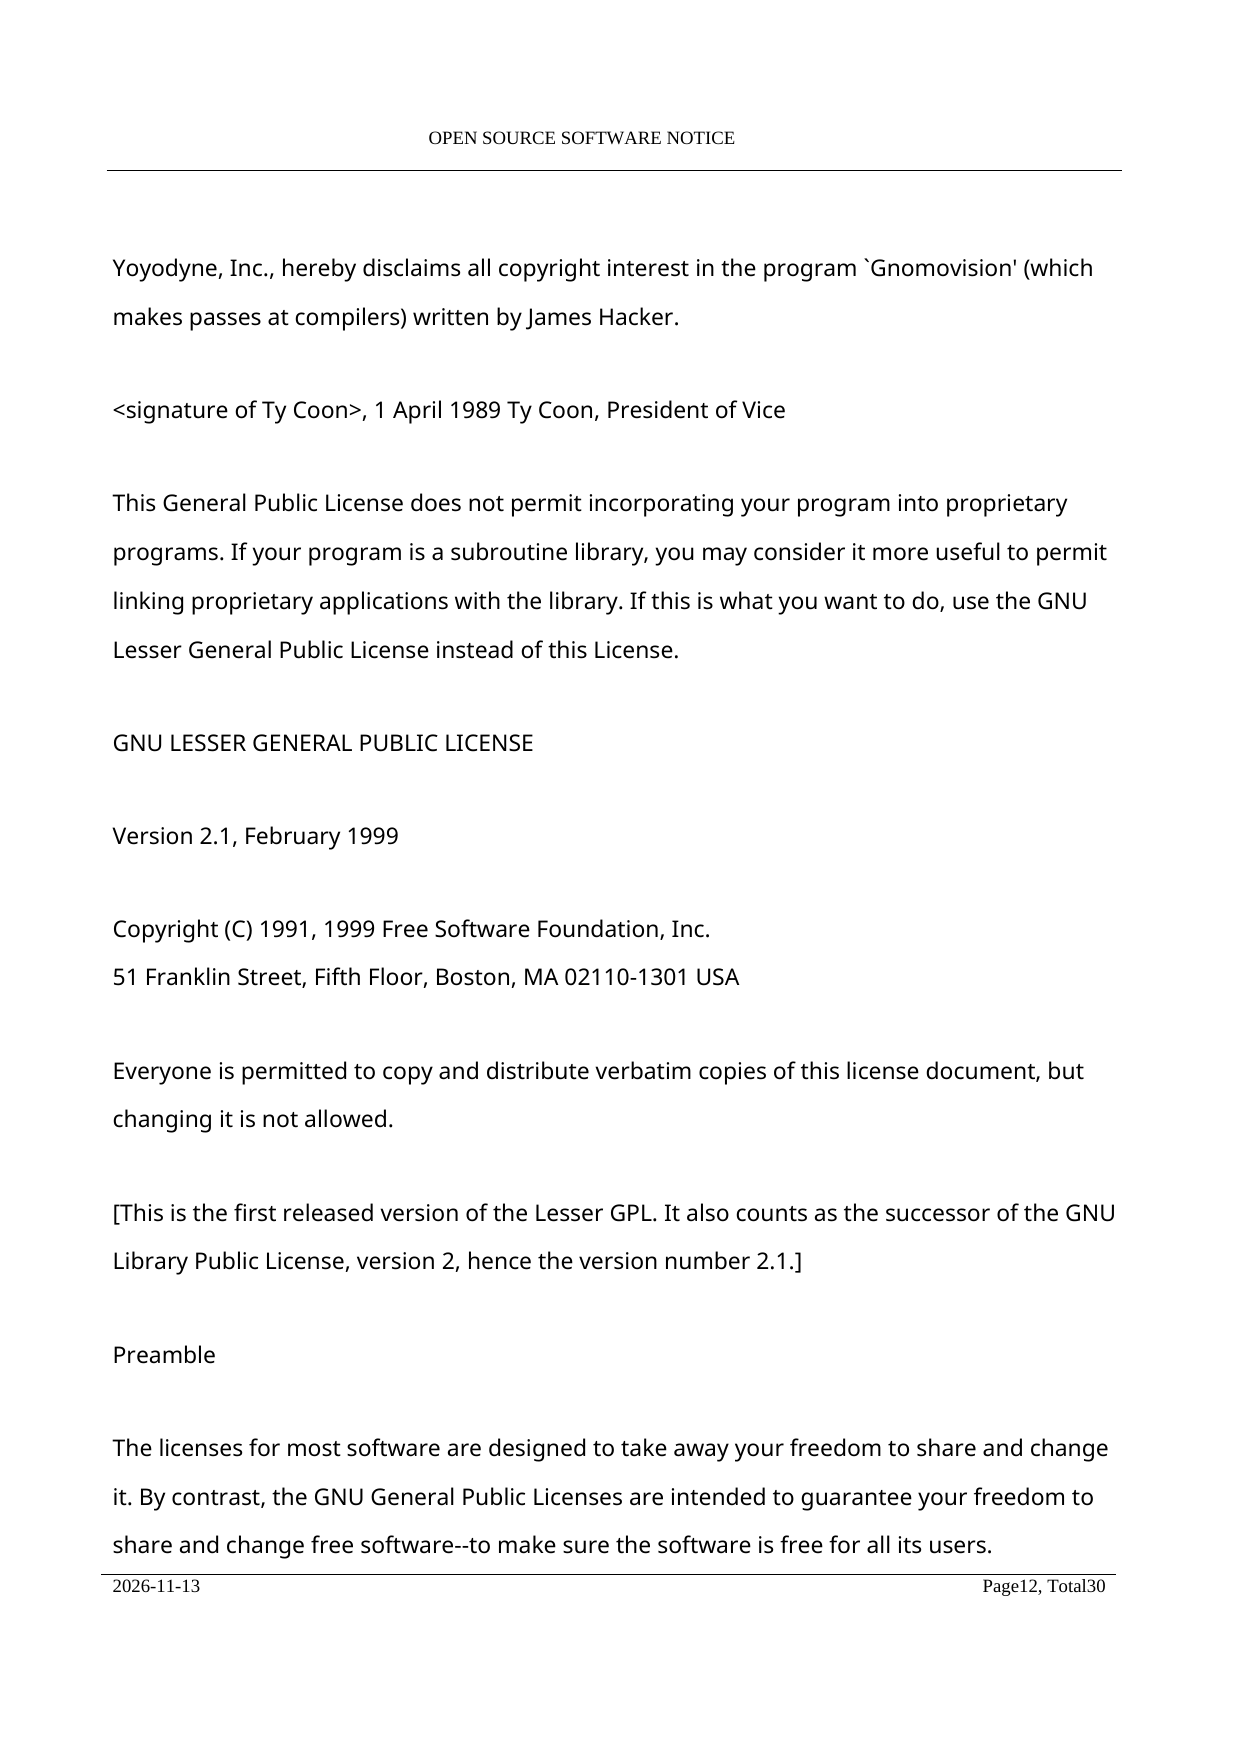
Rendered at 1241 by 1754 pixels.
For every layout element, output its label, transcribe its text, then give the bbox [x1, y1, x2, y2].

text The licenses for most software are designed to take away your freedom to share and change it. By contrast, the GNU General Public Licenses are intended to guarantee your freedom to share and change free software--to make sure the software is free for all its users. [112, 1431, 1128, 1561]
text Yoyodyne, Inc., hereby disclaims all copyright interest in the program `Gnomovision' (which makes passes at compilers) written by James Hacker. [112, 251, 1128, 333]
text Preamble [112, 1338, 1128, 1370]
text 51 Franklin Street, Fifth Floor, Boston, MA 02110-1301 USA [112, 961, 1128, 993]
text [This is the first released version of the Lesser GPL. It also counts as the successor of the GNU Library Public License, version 2, hence the version number 2.1.] [112, 1196, 1128, 1277]
text Everyone is permitted to copy and distribute verbatim copies of this license document, but changing it is not allowed. [112, 1054, 1128, 1135]
text GNU LESSER GENERAL PUBLIC LICENSE [112, 726, 1128, 759]
text <signature of Ty Coon>, 1 April 1989 Ty Coon, President of Vice [112, 393, 1128, 426]
text This General Public License does not permit incorporating your program into proprietary programs. If your program is a subroutine library, you may consider it more useful to permit linking proprietary applications with the library. If this is what you want to do, use the GNU Lesser General Public License instead of this License. [112, 487, 1128, 665]
text Copyright (C) 1991, 1999 Free Software Foundation, Inc. [112, 913, 1128, 945]
text Version 2.1, February 1999 [112, 819, 1128, 852]
